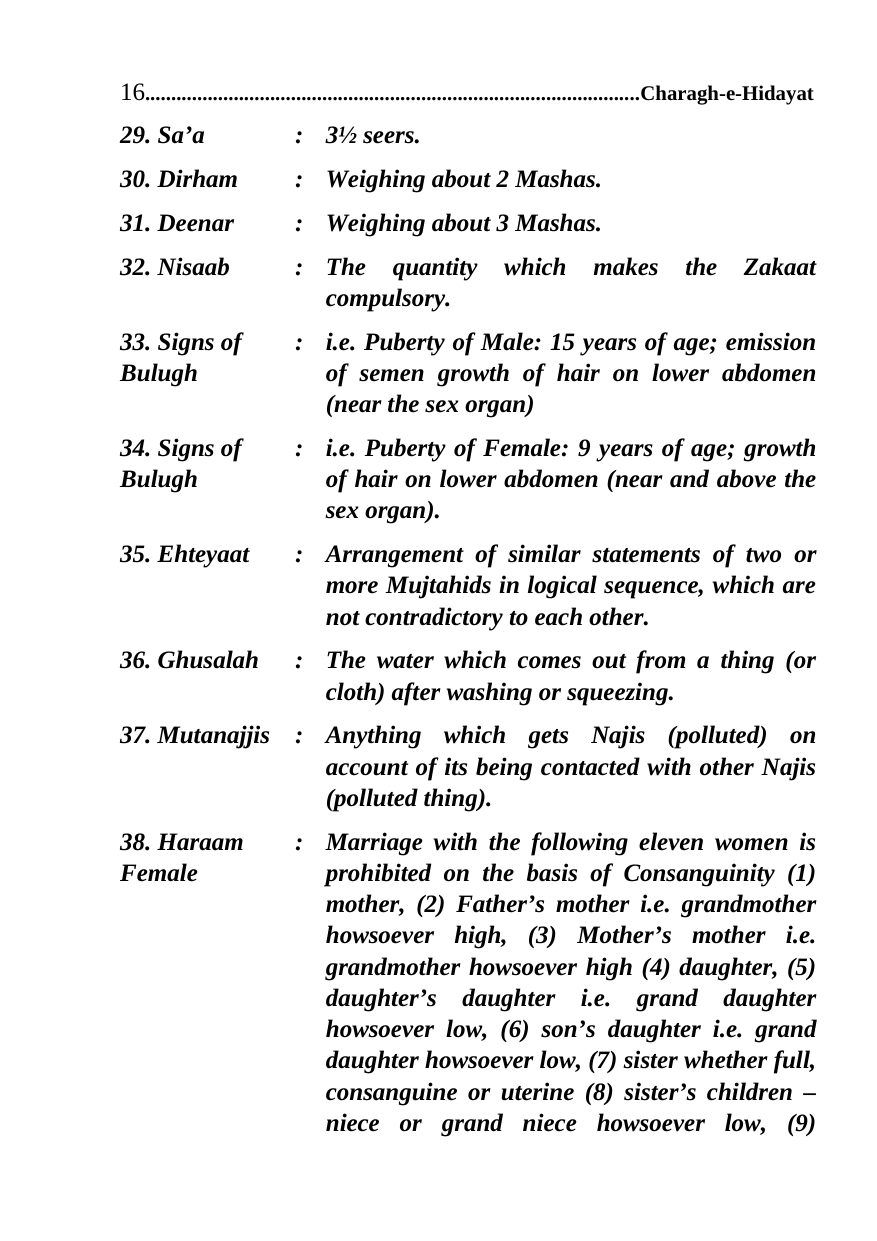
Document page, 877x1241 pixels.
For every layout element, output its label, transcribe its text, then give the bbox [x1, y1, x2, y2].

table_cell : [284, 538, 314, 644]
table_cell The quantity which makes the Zakaat compulsory. [314, 250, 828, 325]
table_cell The water which comes out from a thing (or cloth) after washing or squeezing. [314, 644, 828, 719]
table_cell 34. Signs of Bulugh [109, 431, 283, 537]
table_cell : [284, 644, 314, 719]
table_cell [314, 825, 828, 1137]
table_cell i.e. Puberty of Female: 9 years of age; growth of hair on lower abdomen (near and above the sex organ). [314, 431, 828, 537]
table_cell Weighing about 3 Mashas. [314, 206, 828, 250]
table_cell 3½ seers. [314, 119, 828, 162]
table_cell 31. Deenar [109, 206, 283, 250]
table_cell : [284, 119, 314, 162]
table_cell 32. Nisaab [109, 250, 283, 325]
table_cell 30. Dirham [109, 163, 283, 206]
table_cell Arrangement of similar statements of two or more Mujtahids in logical sequence, which are not contradictory to each other. [314, 538, 828, 644]
table_cell : [284, 325, 314, 431]
table_cell 38. Haraam Female [109, 825, 283, 1137]
table_cell 37. Mutanajjis [109, 719, 283, 825]
table_cell 29. Sa’a [109, 119, 283, 162]
table_cell 35. Ehteyaat [109, 538, 283, 644]
table_cell i.e. Puberty of Male: 15 years of age; emission of semen growth of hair on lower abdomen (near the sex organ) [314, 325, 828, 431]
table_cell : [284, 719, 314, 825]
table_cell : [284, 825, 314, 1137]
table_cell : [284, 431, 314, 537]
table_cell Weighing about 2 Mashas. [314, 163, 828, 206]
table_cell 36. Ghusalah [109, 644, 283, 719]
table_cell : [284, 163, 314, 206]
table_cell 33. Signs of Bulugh [109, 325, 283, 431]
table_cell : [284, 206, 314, 250]
table_cell : [284, 250, 314, 325]
table_cell Anything which gets Najis (polluted) on account of its being contacted with other Najis (polluted thing). [314, 719, 828, 825]
